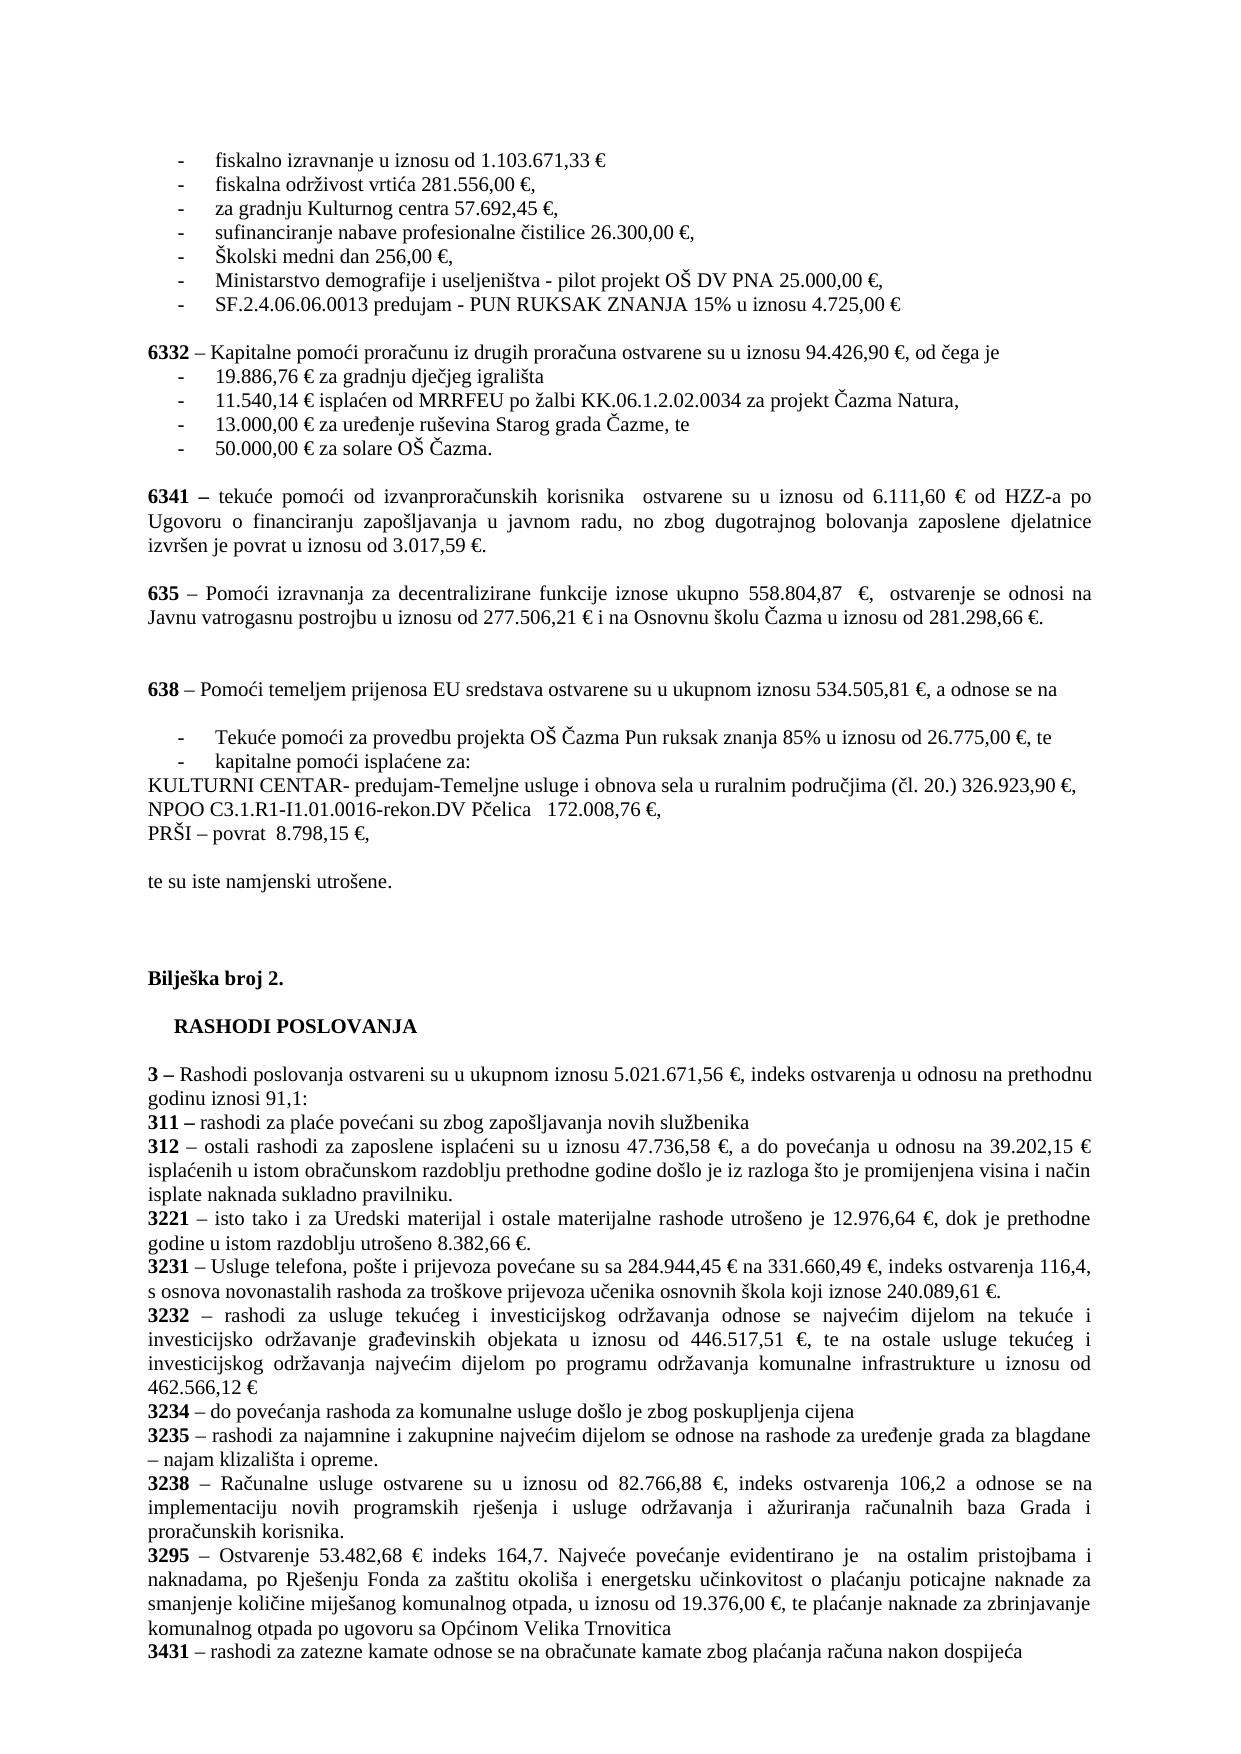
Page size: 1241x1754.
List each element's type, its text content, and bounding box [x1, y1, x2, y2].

text KULTURNI CENTAR- predujam-Temeljne usluge i obnova sela u ruralnim područjima (čl. 20.) 326.923,90 €, [148, 773, 1093, 797]
text 3431 – rashodi za zatezne kamate odnose se na obračunate kamate zbog plaćanja računa nakon dospijeća [148, 1639, 1093, 1663]
text 3235 – rashodi za najamnine i zakupnine najvećim dijelom se odnose na rashode za uređenje grada za blagdane – najam klizališta i opreme. [148, 1423, 1093, 1471]
text 312 – ostali rashodi za zaposlene isplaćeni su u iznosu 47.736,58 €, a do povećanja u odnosu na 39.202,15 € isplaćenih u istom obračunskom razdoblju prethodne godine došlo je iz razloga što je promijenjena visina i način isplate naknada sukladno pravilniku. [148, 1134, 1093, 1206]
text 3234 – do povećanja rashoda za komunalne usluge došlo je zbog poskupljenja cijena [148, 1399, 1093, 1423]
text te su iste namjenski utrošene. [148, 869, 1093, 893]
list Ministarstvo demografije i useljeništva - pilot projekt OŠ DV PNA 25.000,00 €, [177, 268, 1093, 292]
text NPOO C3.1.R1-I1.01.0016-rekon.DV Pčelica 172.008,76 €, [148, 797, 1093, 821]
list 19.886,76 € za gradnju dječjeg igrališta [177, 364, 1093, 388]
list kapitalne pomoći isplaćene za: [177, 749, 1093, 773]
list sufinanciranje nabave profesionalne čistilice 26.300,00 €, [177, 220, 1093, 244]
text Bilješka broj 2. [148, 966, 1093, 990]
text 311 – rashodi za plaće povećani su zbog zapošljavanja novih službenika [148, 1110, 1093, 1134]
list SF.2.4.06.06.0013 predujam - PUN RUKSAK ZNANJA 15% u iznosu 4.725,00 € [177, 292, 1093, 316]
list fiskalna održivost vrtića 281.556,00 €, [177, 172, 1093, 196]
list Školski medni dan 256,00 €, [177, 244, 1093, 268]
text RASHODI POSLOVANJA [148, 1014, 1093, 1038]
list 11.540,14 € isplaćen od MRRFEU po žalbi KK.06.1.2.02.0034 za projekt Čazma Natura, [177, 388, 1093, 412]
text 3 – Rashodi poslovanja ostvareni su u ukupnom iznosu 5.021.671,56 €, indeks ostvarenja u odnosu na prethodnu godinu iznosi 91,1: [148, 1062, 1093, 1110]
list 50.000,00 € za solare OŠ Čazma. [177, 436, 1093, 460]
text PRŠI – povrat 8.798,15 €, [148, 821, 1093, 845]
list za gradnju Kulturnog centra 57.692,45 €, [177, 196, 1093, 220]
text 3232 – rashodi za usluge tekućeg i investicijskog održavanja odnose se najvećim dijelom na tekuće i investicijsko održavanje građevinskih objekata u iznosu od 446.517,51 €, te na ostale usluge tekućeg i investicijskog održavanja najvećim dijelom po programu održavanja komunalne infrastrukture u iznosu od 462.566,12 € [148, 1303, 1093, 1399]
text 6332 – Kapitalne pomoći proračunu iz drugih proračuna ostvarene su u iznosu 94.426,90 €, od čega je [148, 340, 1093, 364]
list fiskalno izravnanje u iznosu od 1.103.671,33 € [177, 148, 1093, 172]
list Tekuće pomoći za provedbu projekta OŠ Čazma Pun ruksak znanja 85% u iznosu od 26.775,00 €, te [177, 725, 1093, 749]
text 635 – Pomoći izravnanja za decentralizirane funkcije iznose ukupno 558.804,87 €, ostvarenje se odnosi na Javnu vatrogasnu postrojbu u iznosu od 277.506,21 € i na Osnovnu školu Čazma u iznosu od 281.298,66 €. [148, 581, 1093, 629]
text 638 – Pomoći temeljem prijenosa EU sredstava ostvarene su u ukupnom iznosu 534.505,81 €, a odnose se na [148, 677, 1093, 701]
text 3231 – Usluge telefona, pošte i prijevoza povećane su sa 284.944,45 € na 331.660,49 €, indeks ostvarenja 116,4, s osnova novonastalih rashoda za troškove prijevoza učenika osnovnih škola koji iznose 240.089,61 €. [148, 1254, 1093, 1303]
text 6341 – tekuće pomoći od izvanproračunskih korisnika ostvarene su u iznosu od 6.111,60 € od HZZ-a po Ugovoru o financiranju zapošljavanja u javnom radu, no zbog dugotrajnog bolovanja zaposlene djelatnice izvršen je povrat u iznosu od 3.017,59 €. [148, 484, 1093, 557]
list 13.000,00 € za uređenje ruševina Starog grada Čazme, te [177, 412, 1093, 436]
text 3295 – Ostvarenje 53.482,68 € indeks 164,7. Najveće povećanje evidentirano je na ostalim pristojbama i naknadama, po Rješenju Fonda za zaštitu okoliša i energetsku učinkovitost o plaćanju poticajne naknade za smanjenje količine miješanog komunalnog otpada, u iznosu od 19.376,00 €, te plaćanje naknade za zbrinjavanje komunalnog otpada po ugovoru sa Općinom Velika Trnovitica [148, 1543, 1093, 1639]
text 3238 – Računalne usluge ostvarene su u iznosu od 82.766,88 €, indeks ostvarenja 106,2 a odnose se na implementaciju novih programskih rješenja i usluge održavanja i ažuriranja računalnih baza Grada i proračunskih korisnika. [148, 1471, 1093, 1543]
text 3221 – isto tako i za Uredski materijal i ostale materijalne rashode utrošeno je 12.976,64 €, dok je prethodne godine u istom razdoblju utrošeno 8.382,66 €. [148, 1206, 1093, 1254]
